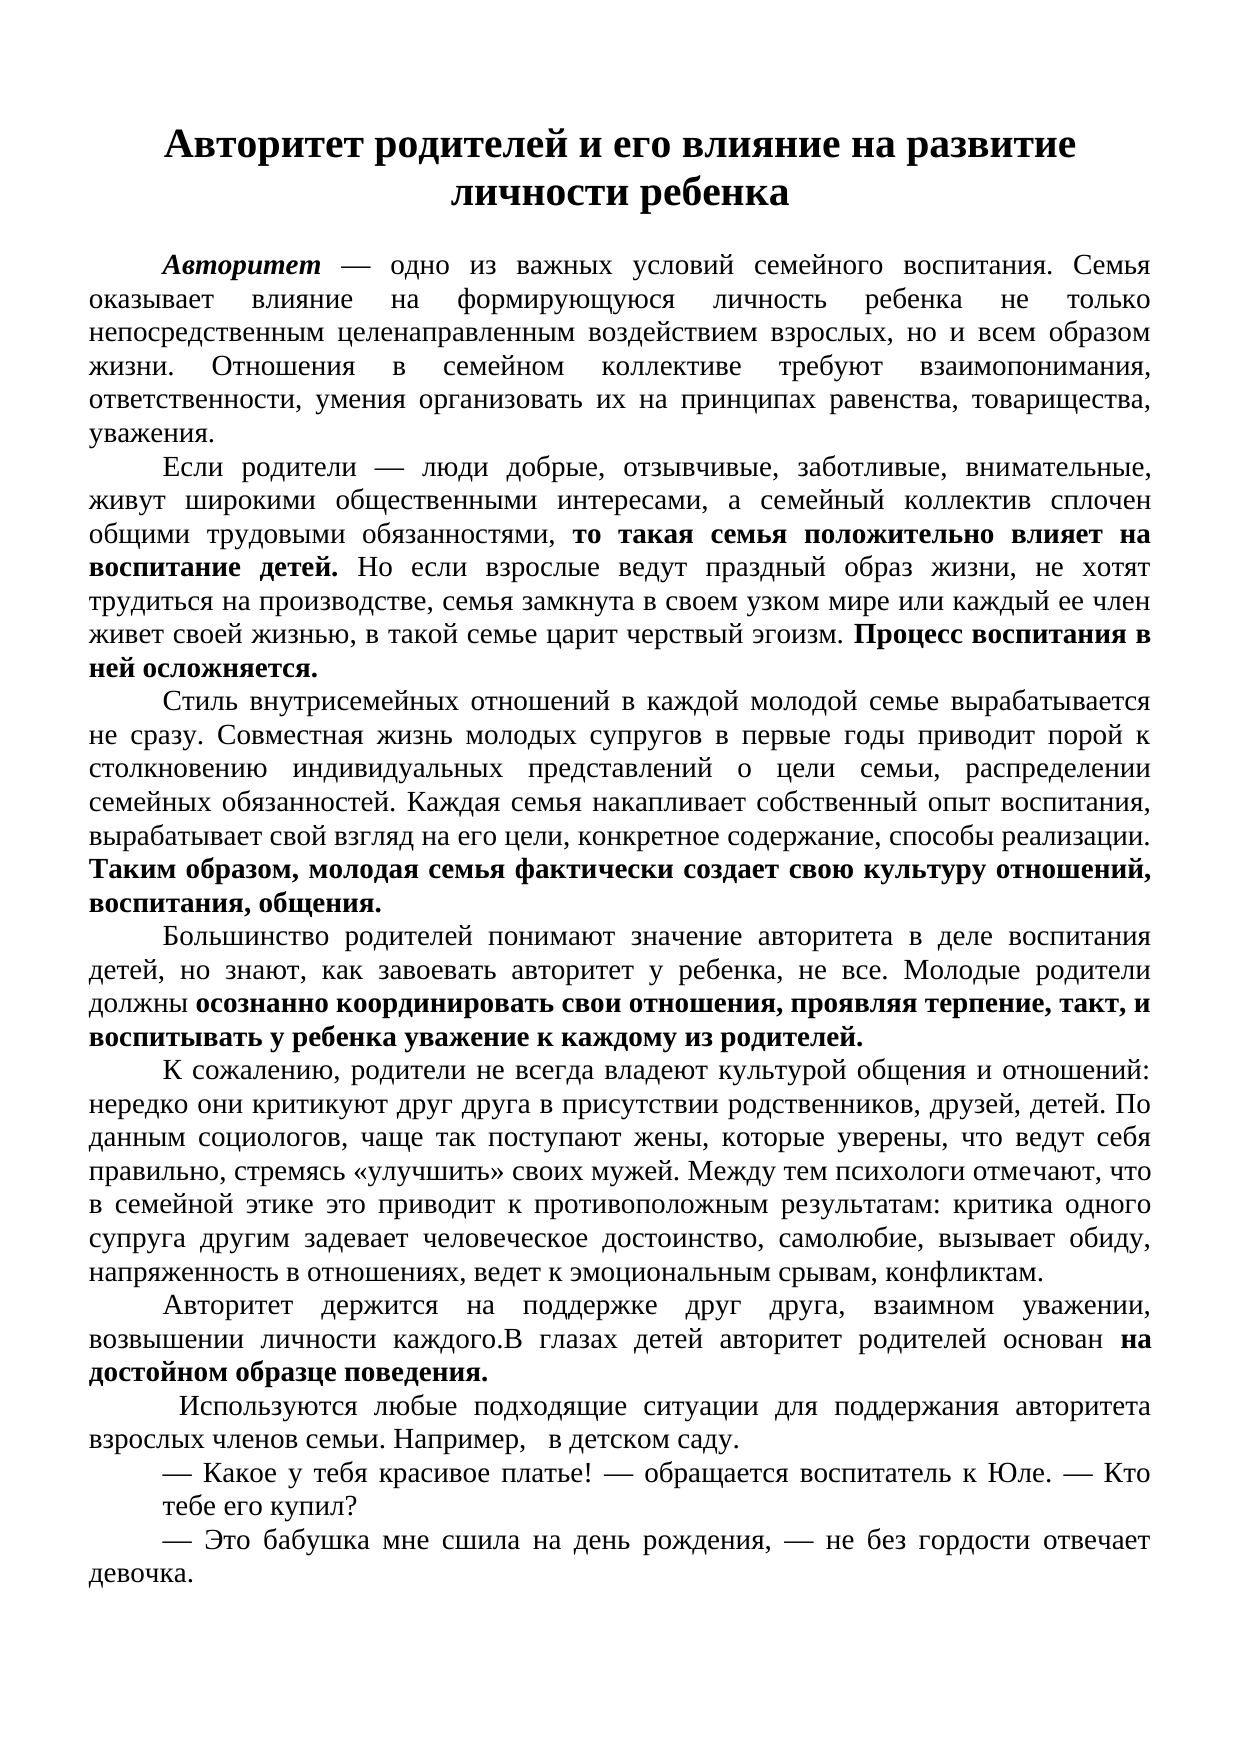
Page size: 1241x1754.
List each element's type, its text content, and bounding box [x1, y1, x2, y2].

text Авторитет держится на поддержке друг друга, взаимном уважении, возвышении личности каждого.В глазах детей авторитет родителей основан на достойном образце поведения. [89, 1287, 1152, 1388]
text — Это бабушка мне сшила на день рождения, — не без гордости отвечает девочка. [89, 1522, 1152, 1589]
text Авторитет — одно из важных условий семейного воспитания. Семья оказывает влияние на формирующуюся личность ребенка не только непосредственным целенаправленным воздействием взрослых, но и всем образом жизни. Отношения в семейном коллективе требуют взаимопонимания, ответственности, умения организовать их на принципах равенства, товарищества, уважения. [89, 247, 1152, 449]
text — Какое у тебя красивое платье! — обращается воспитатель к Юле. — Кто тебе его купил? [162, 1455, 1152, 1522]
text Если родители — люди добрые, отзывчивые, заботливые, внимательные, живут широкими общественными интересами, а семейный коллектив сплочен общими трудовыми обязанностями, то такая семья положительно влияет на воспитание детей. Но если взрослые ведут праздный образ жизни, не хотят трудиться на производстве, семья замкнута в своем узком мире или каждый ее член живет своей жизнью, в такой семье царит черствый эгоизм. Процесс воспитания в ней осложняется. [89, 449, 1152, 683]
text Стиль внутрисемейных отношений в каждой молодой семье вырабатывается не сразу. Совместная жизнь молодых супругов в первые годы приводит порой к столкновению индивидуальных представлений о цели семьи, распределении семейных обязанностей. Каждая семья накапливает собственный опыт воспитания, вырабатывает свой взгляд на его цели, конкретное содержание, способы реализации. Таким образом, молодая семья фактически создает свою культуру отношений, воспитания, общения. [89, 683, 1152, 918]
text К сожалению, родители не всегда владеют культурой общения и отношений: нередко они критикуют друг друга в присутствии родственников, друзей, детей. По данным социологов, чаще так поступают жены, которые уверены, что ведут себя правильно, стремясь «улучшить» своих мужей. Между тем психологи отмечают, что в семейной этике это приводит к противоположным результатам: критика одного супруга другим задевает человеческое достоинство, самолюбие, вызывает обиду, напряженность в отношениях, ведет к эмоциональным срывам, конфликтам. [89, 1052, 1152, 1287]
text Используются любые подходящие ситуации для поддержания авторитета взрослых членов семьи. Например, в детском саду. [89, 1388, 1152, 1455]
text Большинство родителей понимают значение авторитета в деле воспитания детей, но знают, как завоевать авторитет у ребенка, не все. Молодые родители должны осознанно координировать свои отношения, проявляя терпение, такт, и воспитывать у ребенка уважение к каждому из родителей. [89, 918, 1152, 1052]
text Авторитет родителей и его влияние на развитие личности ребенка [89, 118, 1152, 214]
